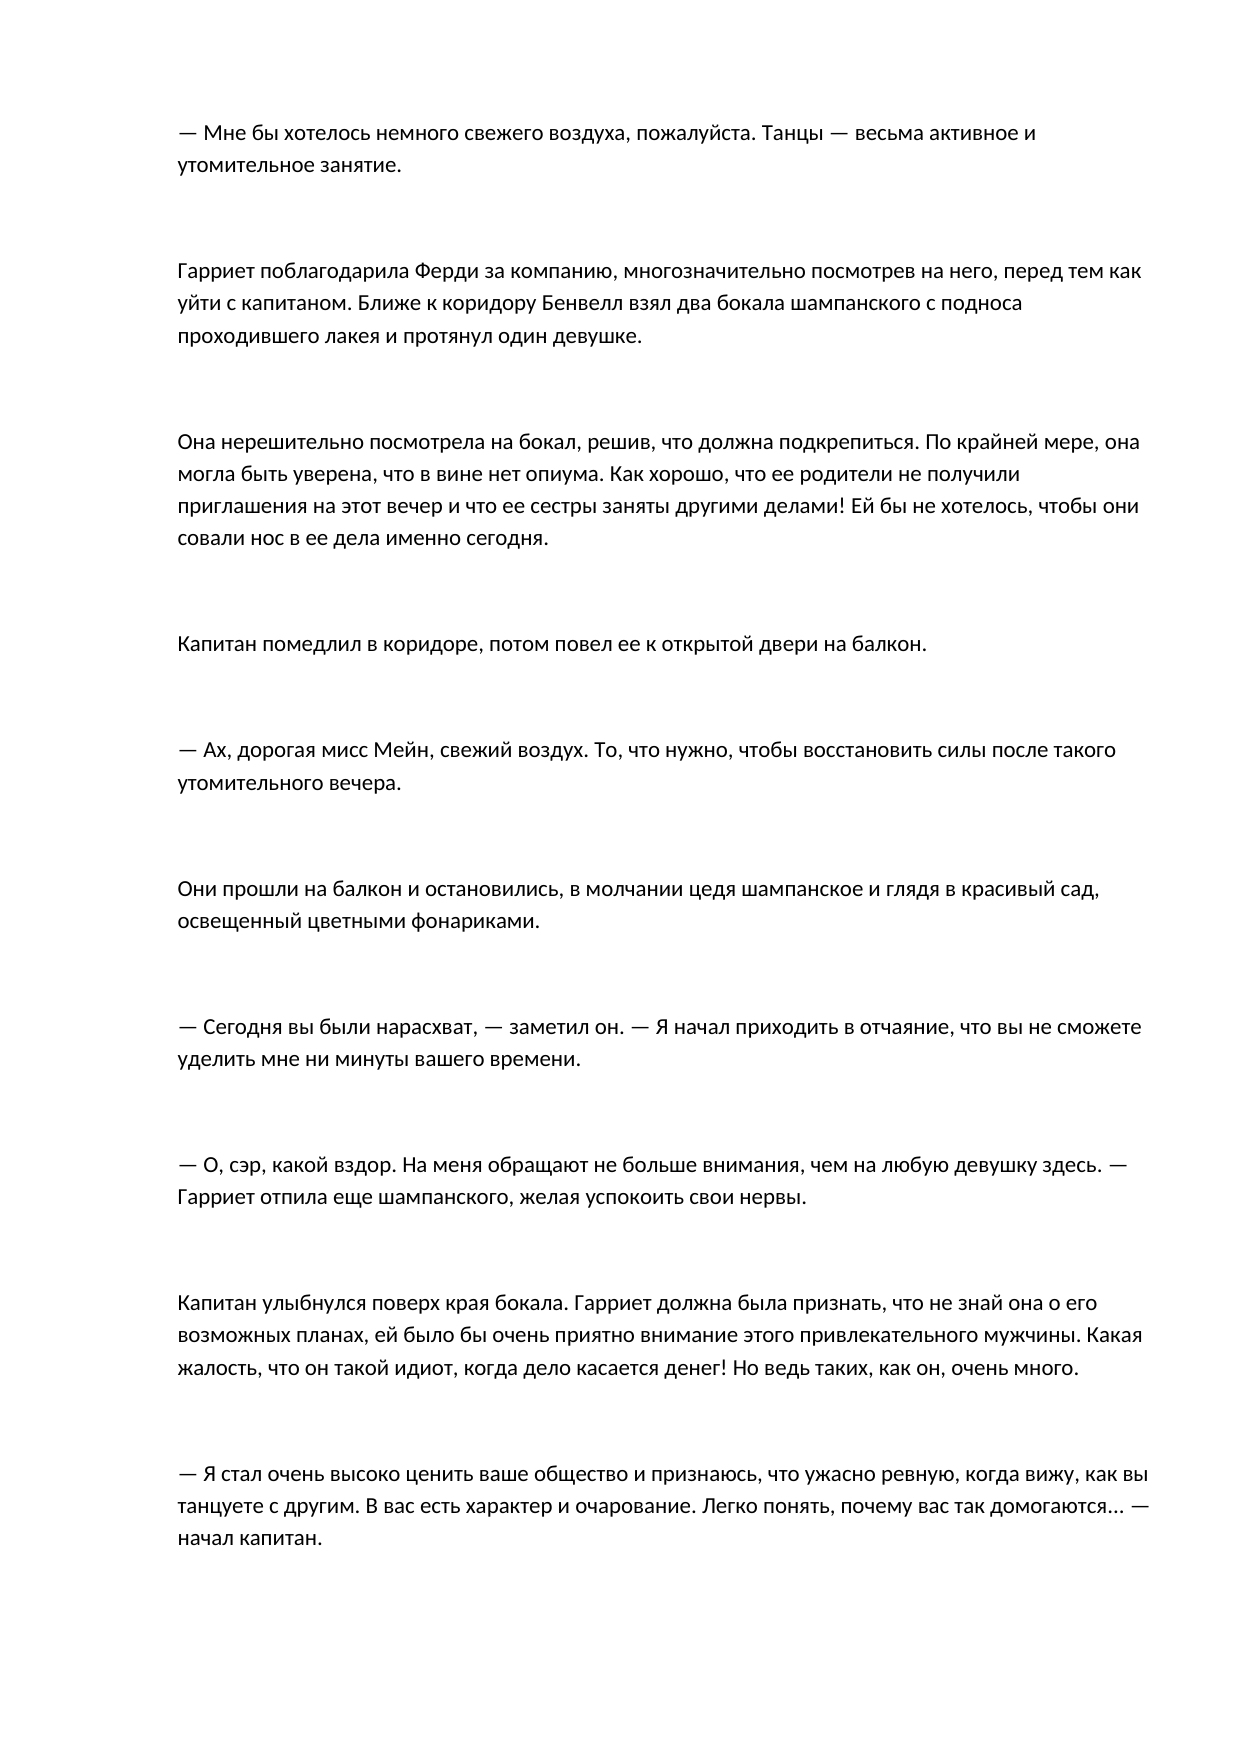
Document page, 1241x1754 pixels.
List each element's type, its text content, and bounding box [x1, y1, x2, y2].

text Капитан улыбнулся поверх края бокала. Гарриет должна была признать, что не знай она о его возможных планах, ей было бы очень приятно внимание этого привлекательного мужчины. Какая жалость, что он такой идиот, когда дело касается денег! Но ведь таких, как он, очень много. [177, 1288, 1152, 1381]
text — О, сэр, какой вздор. На меня обращают не больше внимания, чем на любую девушку здесь. — Гарриет отпила еще шампанского, желая успокоить свои нервы. [177, 1150, 1152, 1210]
text — Сегодня вы были нарасхват, — заметил он. — Я начал приходить в отчаяние, что вы не сможете уделить мне ни минуты вашего времени. [177, 1012, 1152, 1072]
text Они прошли на балкон и остановились, в молчании цедя шампанское и глядя в красивый сад, освещенный цветными фонариками. [177, 874, 1152, 934]
text Она нерешительно посмотрела на бокал, решив, что должна подкрепиться. По крайней мере, она могла быть уверена, что в вине нет опиума. Как хорошо, что ее родители не получили приглашения на этот вечер и что ее сестры заняты другими делами! Ей бы не хотелось, чтобы они совали нос в ее дела именно сегодня. [177, 427, 1152, 551]
text Капитан помедлил в коридоре, потом повел ее к открытой двери на балкон. [177, 629, 1152, 657]
text — Ах, дорогая мисс Мейн, свежий воздух. То, что нужно, чтобы восстановить силы после такого утомительного вечера. [177, 735, 1152, 796]
text — Мне бы хотелось немного свежего воздуха, пожалуйста. Танцы — весьма активное и утомительное занятие. [177, 118, 1152, 178]
text Гарриет поблагодарила Ферди за компанию, многозначительно посмотрев на него, перед тем как уйти с капитаном. Ближе к коридору Бенвелл взял два бокала шампанского с подноса проходившего лакея и протянул один девушке. [177, 256, 1152, 349]
text — Я стал очень высоко ценить ваше общество и признаюсь, что ужасно ревную, когда вижу, как вы танцуете с другим. В вас есть характер и очарование. Легко понять, почему вас так домогаются... — начал капитан. [177, 1459, 1152, 1551]
